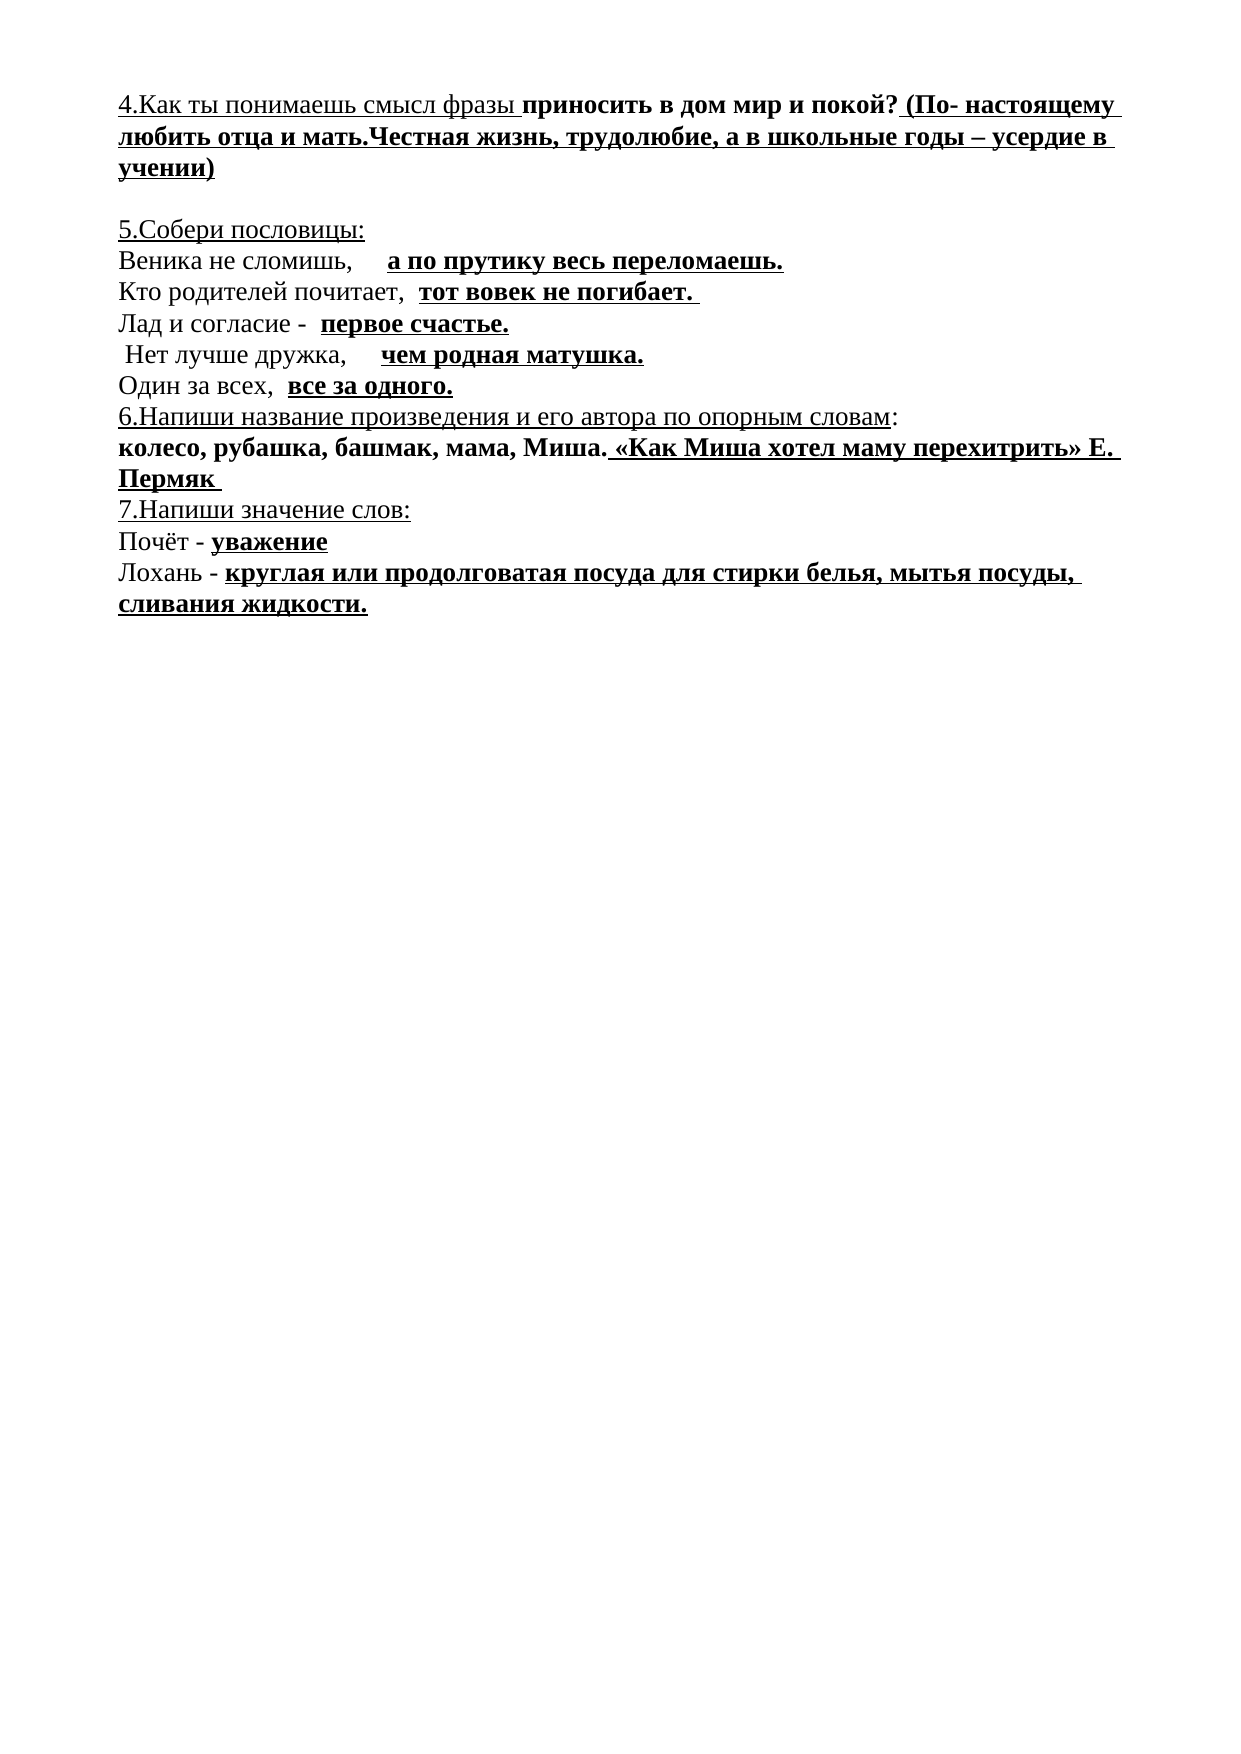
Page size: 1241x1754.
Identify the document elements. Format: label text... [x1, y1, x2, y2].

text Нет лучше дружка, чем родная матушка. [118, 338, 1122, 369]
text 7.Напиши значение слов: [118, 493, 1122, 525]
text 4.Как ты понимаешь смысл фразы приносить в дом мир и покой? (По- настоящему любить отца и мать.Честная жизнь, трудолюбие, а в школьные годы – усердие в учении) [118, 89, 1122, 182]
text Кто родителей почитает, тот вовек не погибает. [118, 276, 1122, 307]
text колесо, рубашка, башмак, мама, Миша. «Как Миша хотел маму перехитрить» Е. Пермяк [118, 431, 1122, 493]
text Один за всех, все за одного. [118, 369, 1122, 400]
text Лохань - круглая или продолговатая посуда для стирки белья, мытья посуды, сливания жидкости. [118, 556, 1122, 618]
text Лад и согласие - первое счастье. [118, 307, 1122, 338]
text 5.Собери пословицы: [118, 213, 1122, 244]
text 6.Напиши название произведения и его автора по опорным словам: [118, 400, 1122, 431]
text Почёт - уважение [118, 525, 1122, 556]
text Веника не сломишь, а по прутику весь переломаешь. [118, 244, 1122, 276]
